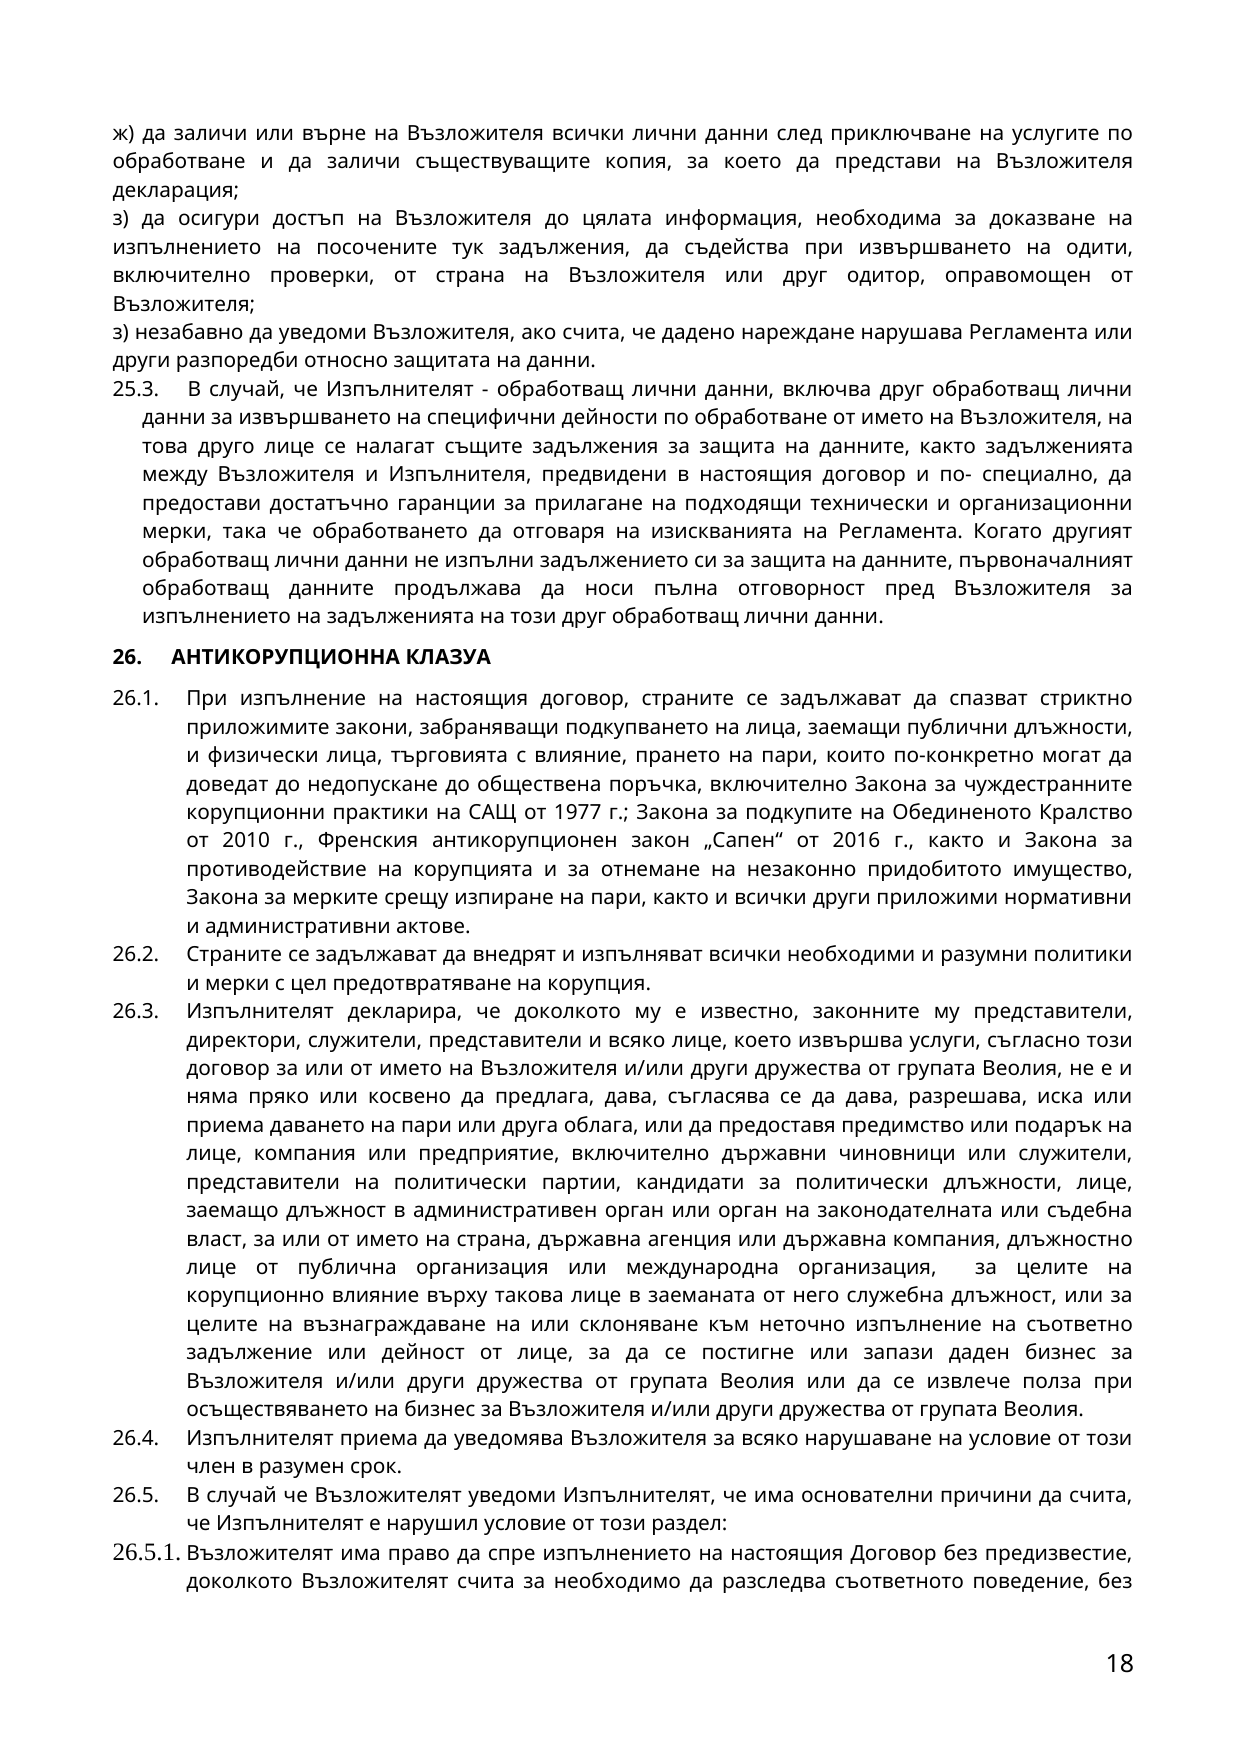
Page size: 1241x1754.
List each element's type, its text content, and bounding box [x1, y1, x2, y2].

text ж) да заличи или върне на Възложителя всички лични данни след приключване на услугите по обработване и да заличи съществуващите копия, за което да представи на Възложителя декларация; [112, 118, 1134, 203]
list В случай че Възложителят уведоми Изпълнителят, че има основателни причини да счита, че Изпълнителят е нарушил условие от този раздел: [112, 1480, 1134, 1537]
list При изпълнение на настоящия договор, страните се задължават да спазват стриктно приложимите закони, забраняващи подкупването на лица, заемащи публични длъжности, и физически лица, търговията с влияние, прането на пари, които по-конкретно могат да доведат до недопускане до обществена поръчка, включително Закона за чуждестранните корупционни практики на САЩ от 1977 г.; Закона за подкупите на Обединеното Кралство от 2010 г., Френския антикорупционен закон „Сапен“ от 2016 г., както и Закона за противодействие на корупцията и за отнемане на незаконно придобитото имущество, Закона за мерките срещу изпиране на пари, както и всички други приложими нормативни и административни актове. [112, 683, 1134, 939]
list Страните се задължават да внедрят и изпълняват всички необходими и разумни политики и мерки с цел предотвратяване на корупция. [112, 939, 1134, 996]
text з) незабавно да уведоми Възложителя, ако счита, че дадено нареждане нарушава Регламента или други разпоредби относно защитата на данни. [112, 317, 1134, 374]
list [112, 1537, 1134, 1594]
list В случай, че Изпълнителят - обработващ лични данни, включва друг обработващ лични данни за извършването на специфични дейности по обработване от името на Възложителя, на това друго лице се налагат същите задължения за защита на данните, както задълженията между Възложителя и Изпълнителя, предвидени в настоящия договор и по- специално, да предостави достатъчно гаранции за прилагане на подходящи технически и организационни мерки, така че обработването да отговаря на изискванията на Регламента. Когато другият обработващ лични данни не изпълни задължението си за защита на данните, първоначалният обработващ данните продължава да носи пълна отговорност пред Възложителя за изпълнението на задълженията на този друг обработващ лични данни. [112, 374, 1134, 630]
list Изпълнителят декларира, че доколкото му е известно, законните му представители, директори, служители, представители и всяко лице, което извършва услуги, съгласно този договор за или от името на Възложителя и/или други дружества от групата Веолия, не е и няма пряко или косвено да предлага, дава, съгласява се да дава, разрешава, иска или приема даването на пари или друга облага, или да предоставя предимство или подарък на лице, компания или предприятие, включително държавни чиновници или служители, представители на политически партии, кандидати за политически длъжности, лице, заемащо длъжност в административен орган или орган на законодателната или съдебна власт, за или от името на страна, държавна агенция или държавна компания, длъжностно лице от публична организация или международна организация, за целите на корупционно влияние върху такова лице в заеманата от него служебна длъжност, или за целите на възнаграждаване на или склоняване към неточно изпълнение на съответно задължение или дейност от лице, за да се постигне или запази даден бизнес за Възложителя и/или други дружества от групата Веолия или да се извлече полза при осъществяването на бизнес за Възложителя и/или други дружества от групата Веолия. [112, 996, 1134, 1423]
list Изпълнителят приема да уведомява Възложителя за всяко нарушаване на условие от този член в разумен срок. [112, 1423, 1134, 1480]
list АНТИКОРУПЦИОННА КЛАЗУА [112, 642, 1134, 671]
text з) да осигури достъп на Възложителя до цялата информация, необходима за доказване на изпълнението на посочените тук задължения, да съдейства при извършването на одити, включително проверки, от страна на Възложителя или друг одитор, оправомощен от Възложителя; [112, 203, 1134, 317]
